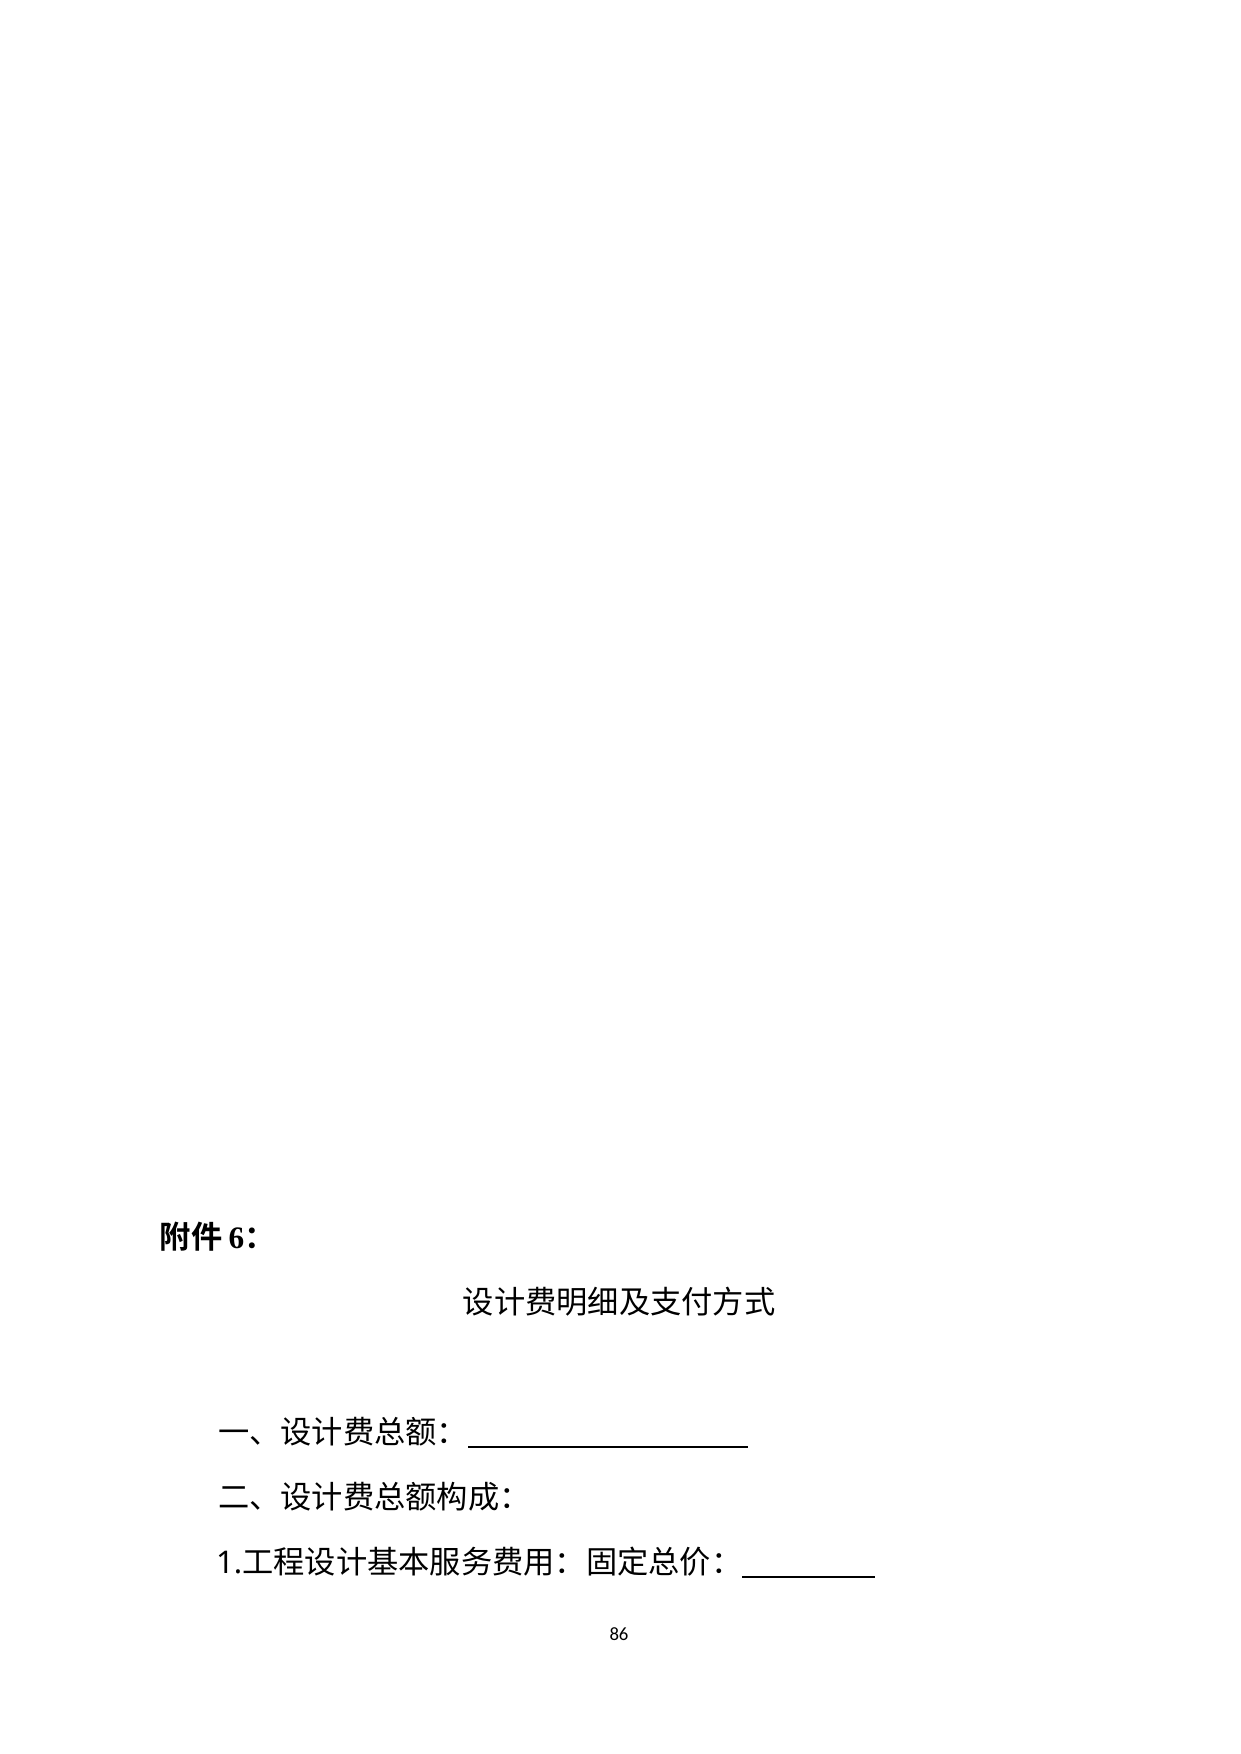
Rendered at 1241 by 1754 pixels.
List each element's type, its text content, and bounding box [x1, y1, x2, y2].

text 附件6： [159, 1202, 1078, 1267]
text 1.工程设计基本服务费用：固定总价： [159, 1527, 1078, 1592]
text 二、设计费总额构成： [159, 1462, 1078, 1527]
text 一、设计费总额： [159, 1397, 1078, 1462]
text 设计费明细及支付方式 [159, 1267, 1078, 1332]
